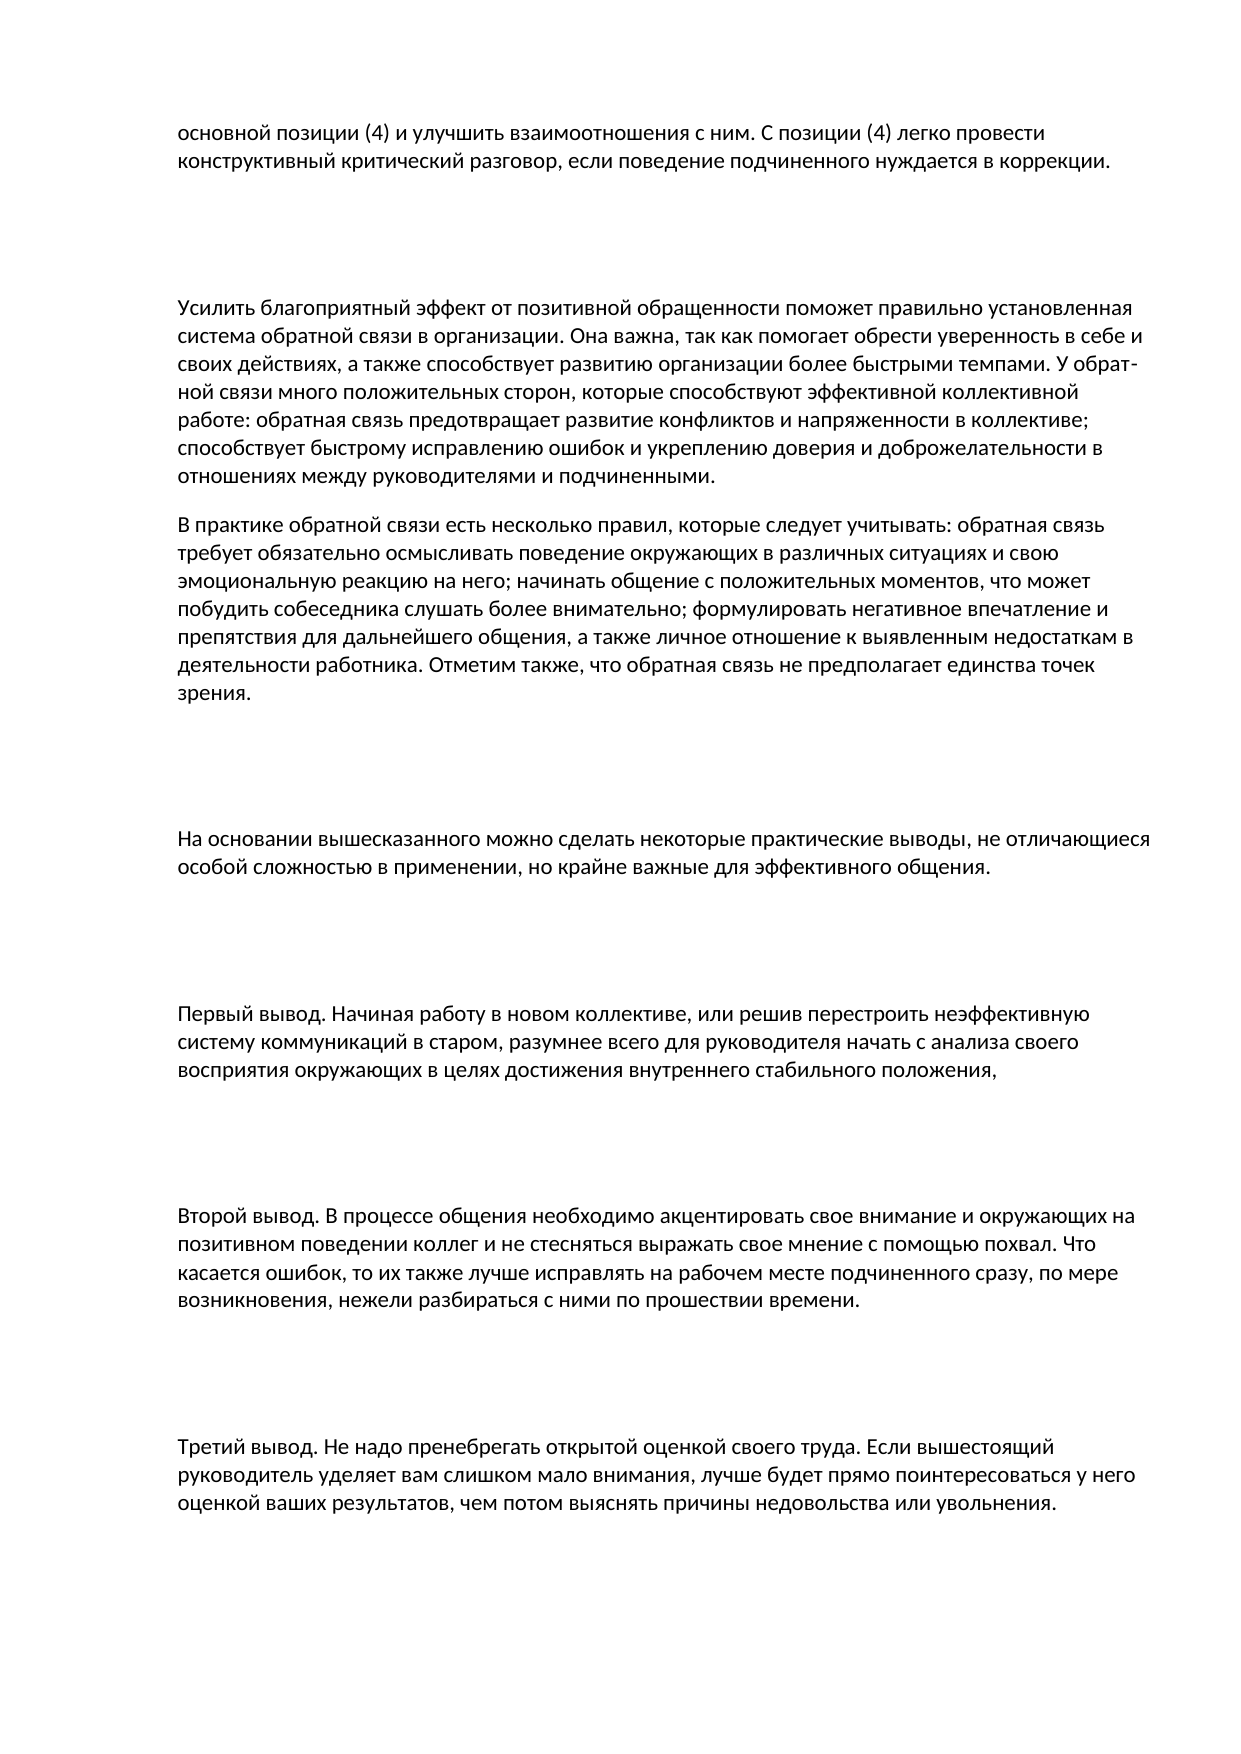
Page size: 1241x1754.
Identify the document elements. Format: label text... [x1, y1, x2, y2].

text На основании вышесказанного можно сделать некоторые практические выводы, не отличающиеся особой сложностью в применении, но крайне важные для эффективного общения. [177, 824, 1152, 880]
text В практике обратной связи есть несколько правил, которые следует учитывать: обратная связь требует обязательно осмысливать поведение окружающих в различных ситуациях и свою эмоциональную реакцию на него; начинать общение с положительных моментов, что может побудить собеседника слушать более внимательно; формулировать негативное впечатление и препятствия для дальнейшего общения, а также личное отношение к выявленным недостаткам в деятельности работника. Отметим также, что обратная связь не предполагает единства точек зрения. [177, 510, 1152, 706]
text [177, 118, 1152, 174]
text Первый вывод. Начиная работу в новом коллективе, или решив перестроить неэффективную систему коммуникаций в старом, разумнее всего для руководителя начать с анализа своего восприятия окружающих в целях достижения внутреннего стабильного положения, [177, 999, 1152, 1083]
text Второй вывод. В процессе общения необходимо акцентировать свое внимание и окружающих на позитивном поведении коллег и не стесняться выражать свое мнение с помощью похвал. Что касается ошибок, то их также лучше исправлять на рабочем месте подчиненного сразу, по мере возникновения, нежели разбираться с ними по прошествии времени. [177, 1202, 1152, 1314]
text Третий вывод. Не надо пренебрегать открытой оценкой своего труда. Если вышестоящий руководитель уделяет вам слишком мало внимания, лучше будет прямо поинтересоваться у него оценкой ваших результатов, чем потом выяснять причины недовольства или увольнения. [177, 1432, 1152, 1516]
text Усилить благоприятный эффект от позитивной обращенности поможет правильно установленная система обратной связи в организации. Она важна, так как помогает обрести уверенность в себе и своих действиях, а также способствует развитию организации более быстрыми темпами. У обрат­ной связи много положительных сторон, которые способствуют эффективной коллективной работе: обратная связь предотвращает развитие конфликтов и напряженности в коллективе; способствует быстрому исправлению ошибок и укреплению доверия и доброжелательности в отношениях между руководителями и подчиненными. [177, 293, 1152, 489]
